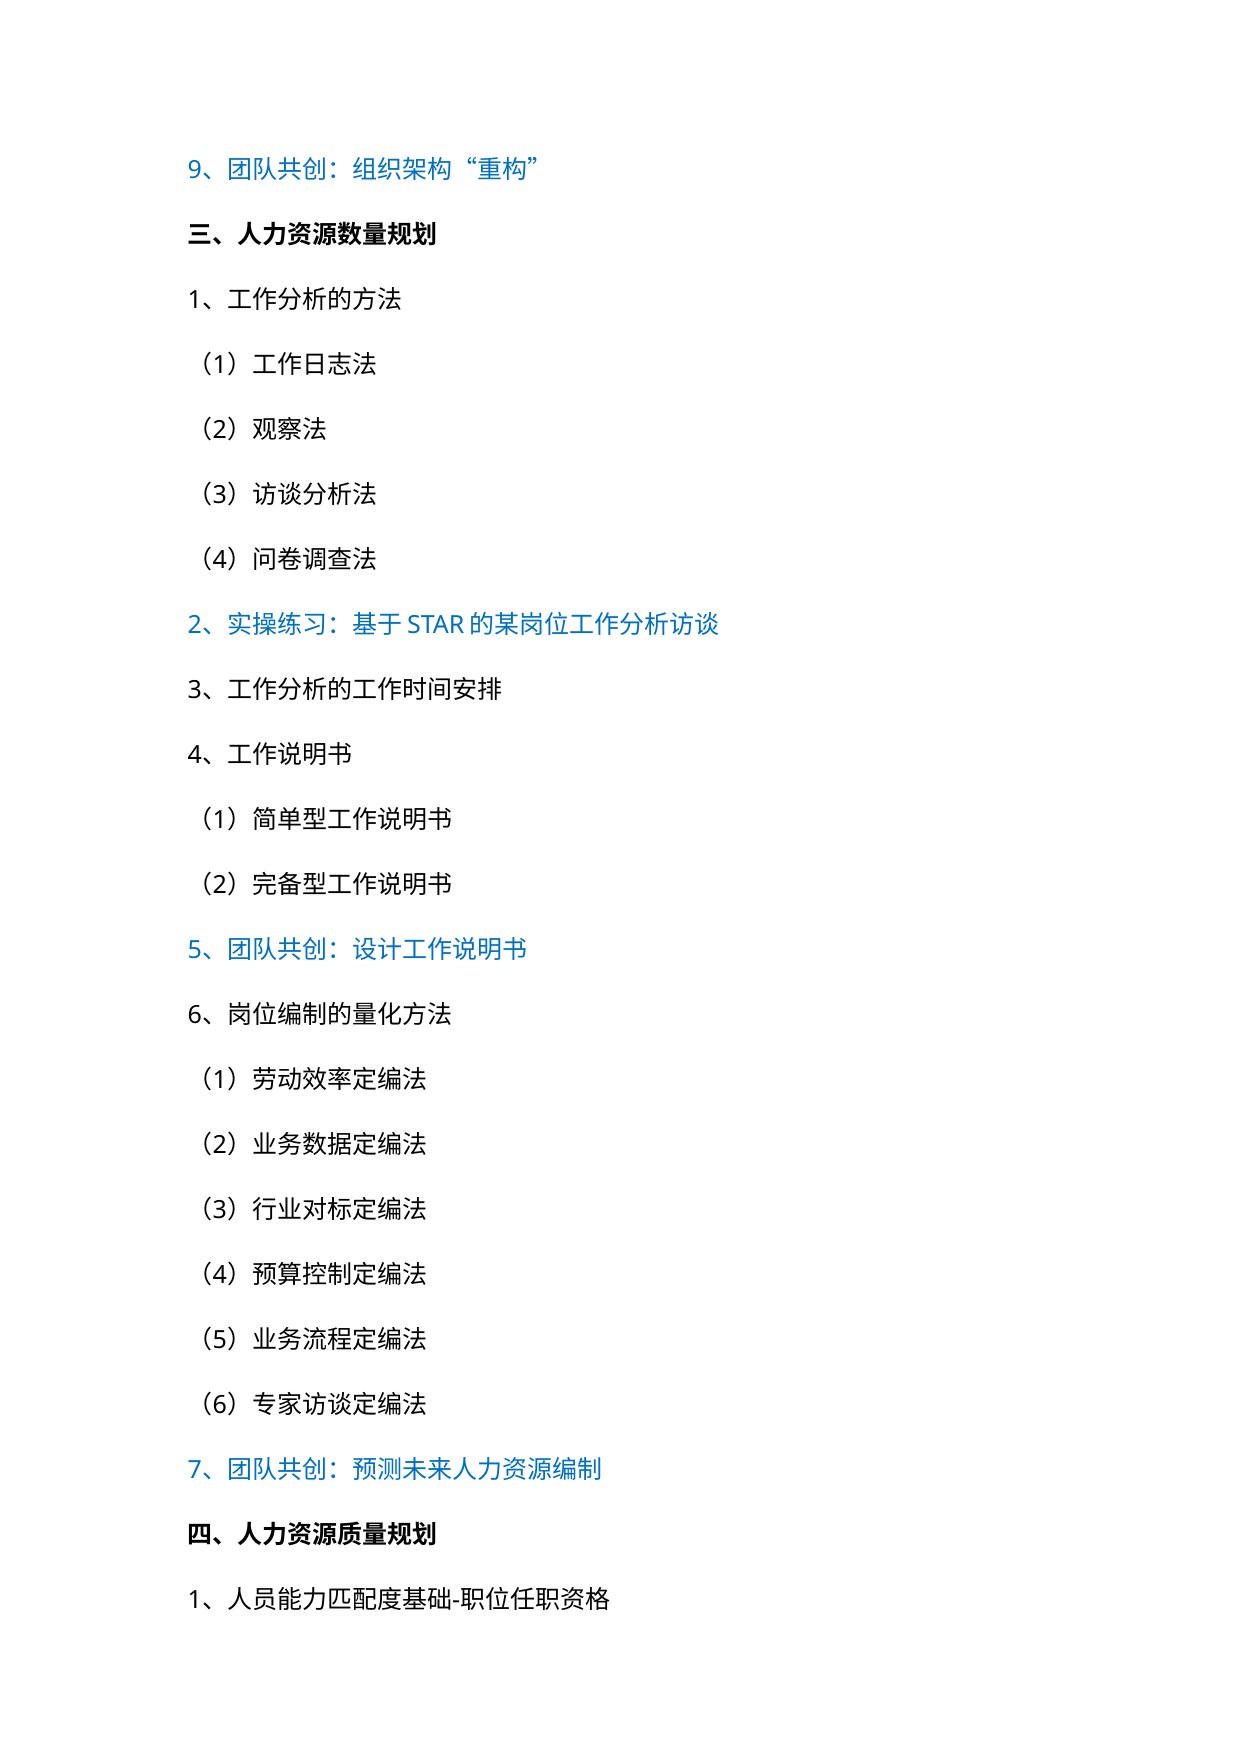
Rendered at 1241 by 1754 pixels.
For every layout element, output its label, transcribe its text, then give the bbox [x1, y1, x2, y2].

text （2）完备型工作说明书 [187, 850, 1053, 915]
text 2、实操练习：基于STAR的某岗位工作分析访谈 [187, 590, 1053, 655]
text （2）观察法 [187, 395, 1053, 460]
text 3、工作分析的工作时间安排 [187, 655, 1053, 720]
text （5）业务流程定编法 [187, 1305, 1053, 1370]
text （1）劳动效率定编法 [187, 1045, 1053, 1110]
text （1）简单型工作说明书 [187, 785, 1053, 850]
text （4）预算控制定编法 [187, 1240, 1053, 1305]
text 1、工作分析的方法 [187, 265, 1053, 330]
text （3）访谈分析法 [187, 460, 1053, 525]
text （2）业务数据定编法 [187, 1110, 1053, 1175]
text 5、团队共创：设计工作说明书 [187, 915, 1053, 980]
text （1）工作日志法 [187, 330, 1053, 395]
text （3）行业对标定编法 [187, 1175, 1053, 1240]
text 9、团队共创：组织架构“重构” [187, 135, 1053, 200]
text （6）专家访谈定编法 [187, 1370, 1053, 1435]
text 1、人员能力匹配度基础-职位任职资格 [187, 1565, 1053, 1630]
text 四、人力资源质量规划 [187, 1500, 1053, 1565]
text （4）问卷调查法 [187, 525, 1053, 590]
text 三、人力资源数量规划 [187, 200, 1053, 265]
text 6、岗位编制的量化方法 [187, 980, 1053, 1045]
text 7、团队共创：预测未来人力资源编制 [187, 1435, 1053, 1500]
text 4、工作说明书 [187, 720, 1053, 785]
